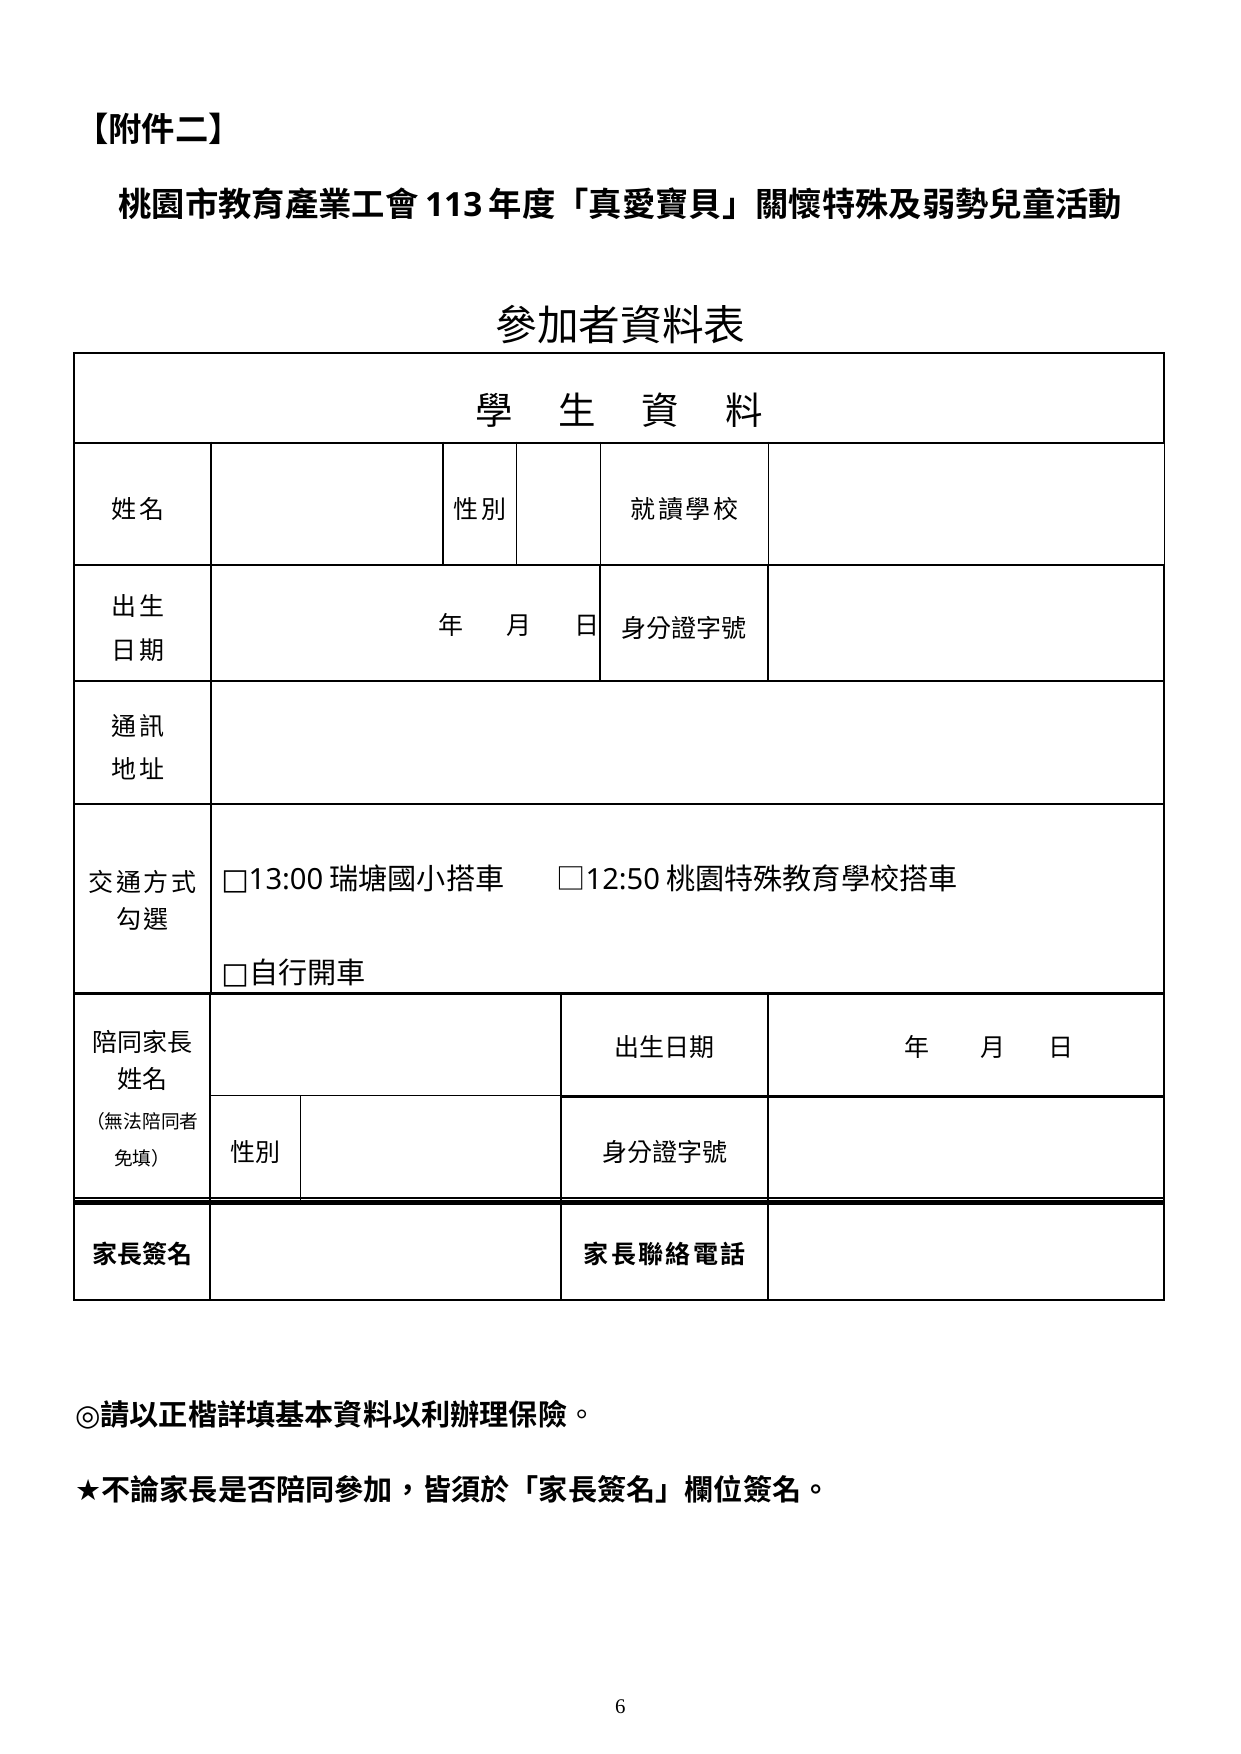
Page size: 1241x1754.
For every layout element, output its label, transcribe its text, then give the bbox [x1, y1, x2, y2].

table_cell 姓名 [75, 444, 210, 564]
text ◎請以正楷詳填基本資料以利辦理保險。 [75, 1376, 1165, 1451]
table_cell 性別 [444, 444, 516, 564]
table_cell [517, 444, 600, 564]
text 【附件二】 [75, 89, 1168, 164]
table_cell 家長簽名 [75, 1205, 209, 1299]
text ★不論家長是否陪同參加，皆須於「家長簽名」欄位簽名。 [75, 1451, 1165, 1526]
table_cell 出生 日期 [75, 566, 210, 680]
table_cell [212, 682, 1163, 802]
table_cell [769, 566, 1163, 680]
table_cell 家長聯絡電話 [562, 1205, 767, 1299]
table_cell 通訊 地址 [75, 682, 210, 802]
table_cell 身分證字號 [601, 566, 767, 680]
table_cell 就讀學校 [601, 444, 768, 564]
table_cell 陪同家長 姓名 （無法陪同者免填） [75, 995, 209, 1197]
table_cell 出生日期 [562, 995, 767, 1095]
table_cell 年 月 日 [769, 995, 1163, 1095]
table_cell 性別 [211, 1096, 300, 1197]
table_header 學 生 資 料 [75, 354, 1163, 442]
table_cell [211, 1205, 560, 1299]
text 參加者資料表 [75, 277, 1165, 352]
table_cell 身分證字號 [562, 1098, 767, 1197]
table_cell 年 月 日 [212, 566, 599, 680]
text 桃園市教育產業工會113年度「真愛寶貝」關懷特殊及弱勢兒童活動 [75, 164, 1165, 239]
table_cell 交通方式勾選 [75, 805, 210, 992]
table_cell [769, 444, 1164, 564]
table_cell [769, 1205, 1163, 1299]
table_cell [211, 995, 560, 1095]
table_cell □13:00瑞塘國小搭車 □12:50桃園特殊教育學校搭車 □自行開車 [212, 805, 1163, 992]
table_cell [769, 1098, 1163, 1197]
table_cell [301, 1096, 560, 1197]
table_cell [212, 444, 442, 564]
